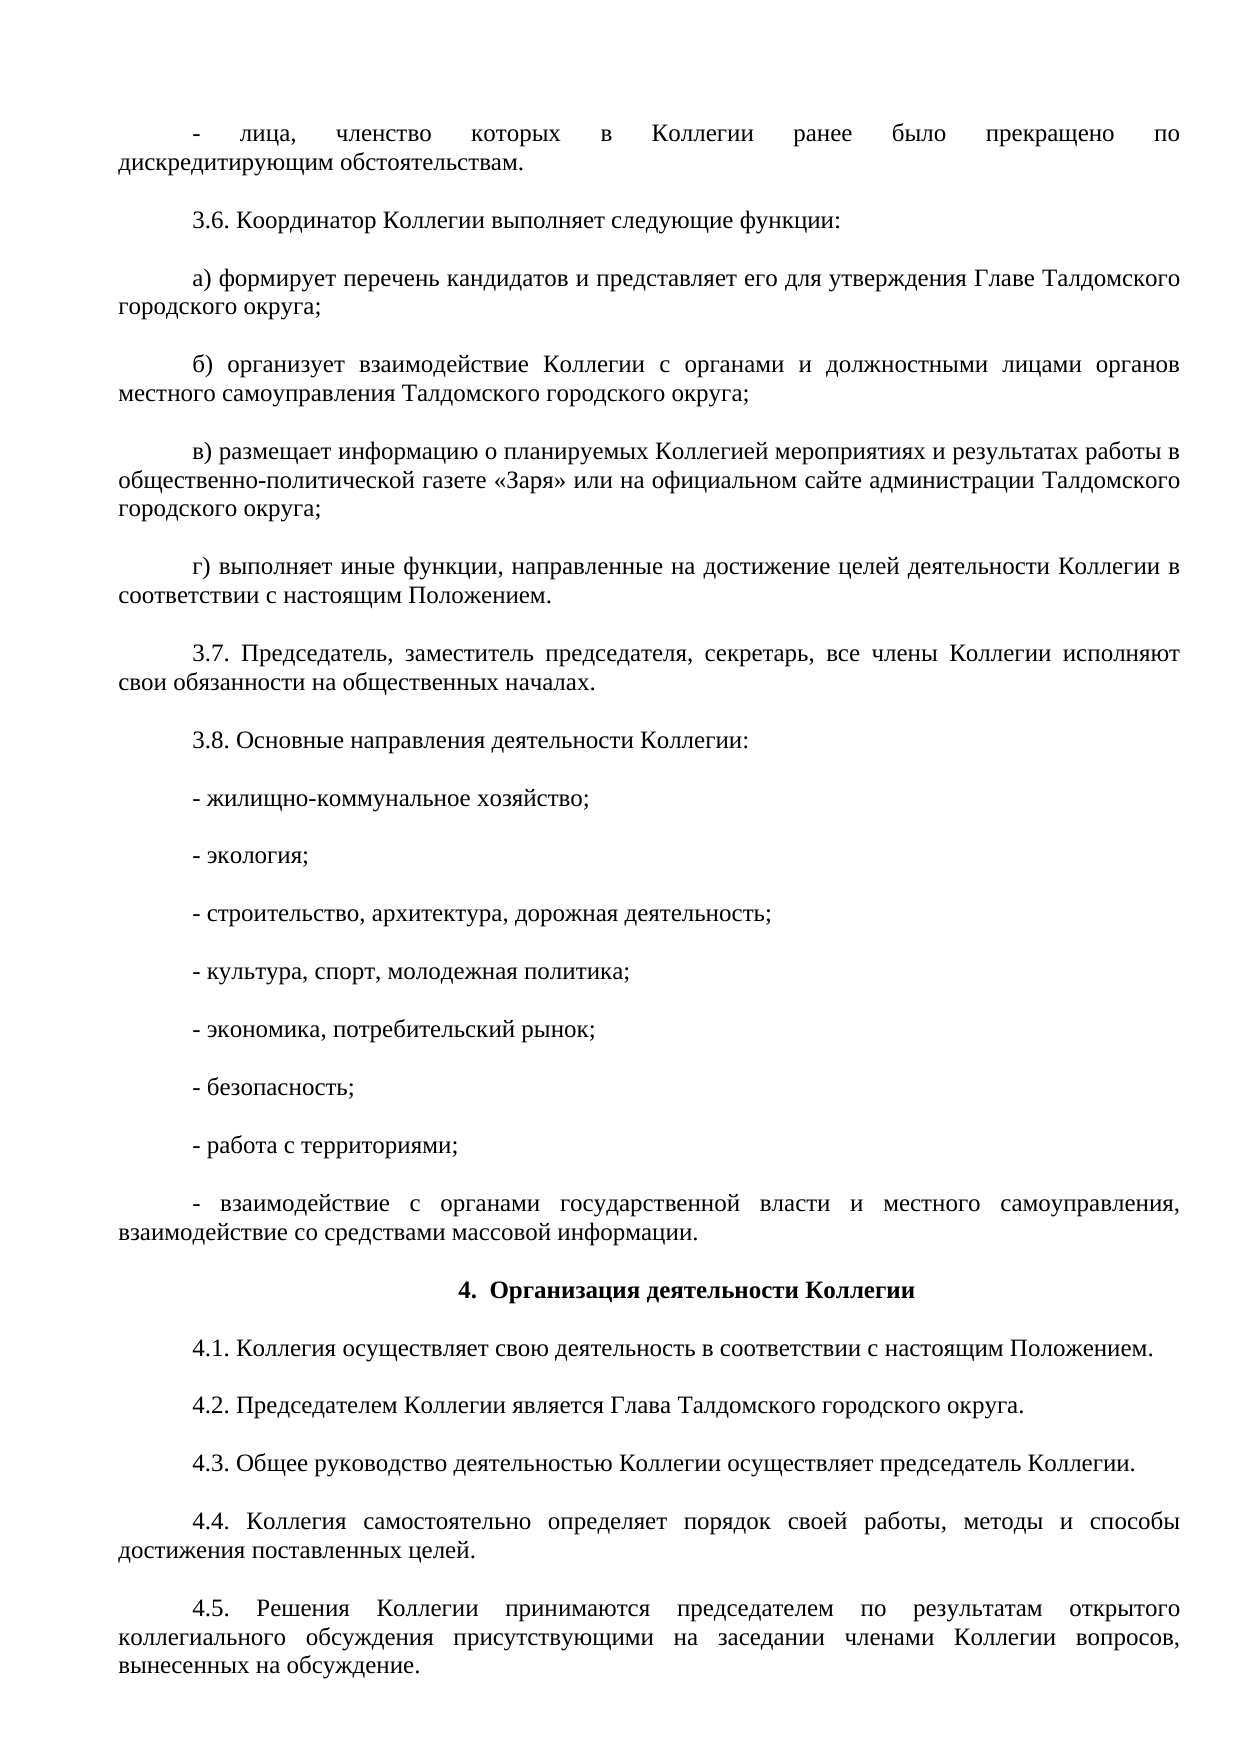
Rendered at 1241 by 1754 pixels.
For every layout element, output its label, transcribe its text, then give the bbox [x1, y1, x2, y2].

text 4.4. Коллегия самостоятельно определяет порядок своей работы, методы и способы достижения поставленных целей. [118, 1506, 1181, 1564]
text - строительство, архитектура, дорожная деятельность; [118, 898, 1181, 927]
text 4.3. Общее руководство деятельностью Коллегии осуществляет председатель Коллегии. [118, 1448, 1181, 1477]
text - взаимодействие с органами государственной власти и местного самоуправления, взаимодействие со средствами массовой информации. [118, 1188, 1181, 1246]
text - жилищно-коммунальное хозяйство; [118, 783, 1181, 811]
text - безопасность; [118, 1072, 1181, 1101]
text б) организует взаимодействие Коллегии с органами и должностными лицами органов местного самоуправления Талдомского городского округа; [118, 349, 1181, 407]
text а) формирует перечень кандидатов и представляет его для утверждения Главе Талдомского городского округа; [118, 263, 1181, 320]
text 4.5. Решения Коллегии принимаются председателем по результатам открытого коллегиального обсуждения присутствующими на заседании членами Коллегии вопросов, вынесенных на обсуждение. [118, 1593, 1181, 1679]
text - культура, спорт, молодежная политика; [118, 956, 1181, 985]
text - работа с территориями; [118, 1130, 1181, 1159]
text 4. Организация деятельности Коллегии [118, 1275, 1181, 1303]
text - лица, членство которых в Коллегии ранее было прекращено по дискредитирующим обстоятельствам. [118, 118, 1181, 176]
text 4.1. Коллегия осуществляет свою деятельность в соответствии с настоящим Положением. [118, 1333, 1181, 1361]
text г) выполняет иные функции, направленные на достижение целей деятельности Коллегии в соответствии с настоящим Положением. [118, 551, 1181, 609]
text в) размещает информацию о планируемых Коллегией мероприятиях и результатах работы в общественно-политической газете «Заря» или на официальном сайте администрации Талдомского городского округа; [118, 436, 1181, 522]
text 3.6. Координатор Коллегии выполняет следующие функции: [118, 205, 1181, 233]
text 4.2. Председателем Коллегии является Глава Талдомского городского округа. [118, 1391, 1181, 1419]
text - экономика, потребительский рынок; [118, 1014, 1181, 1043]
text 3.8. Основные направления деятельности Коллегии: [118, 725, 1181, 753]
text - экология; [118, 841, 1181, 869]
text 3.7. Председатель, заместитель председателя, секретарь, все члены Коллегии исполняют свои обязанности на общественных началах. [118, 638, 1181, 696]
